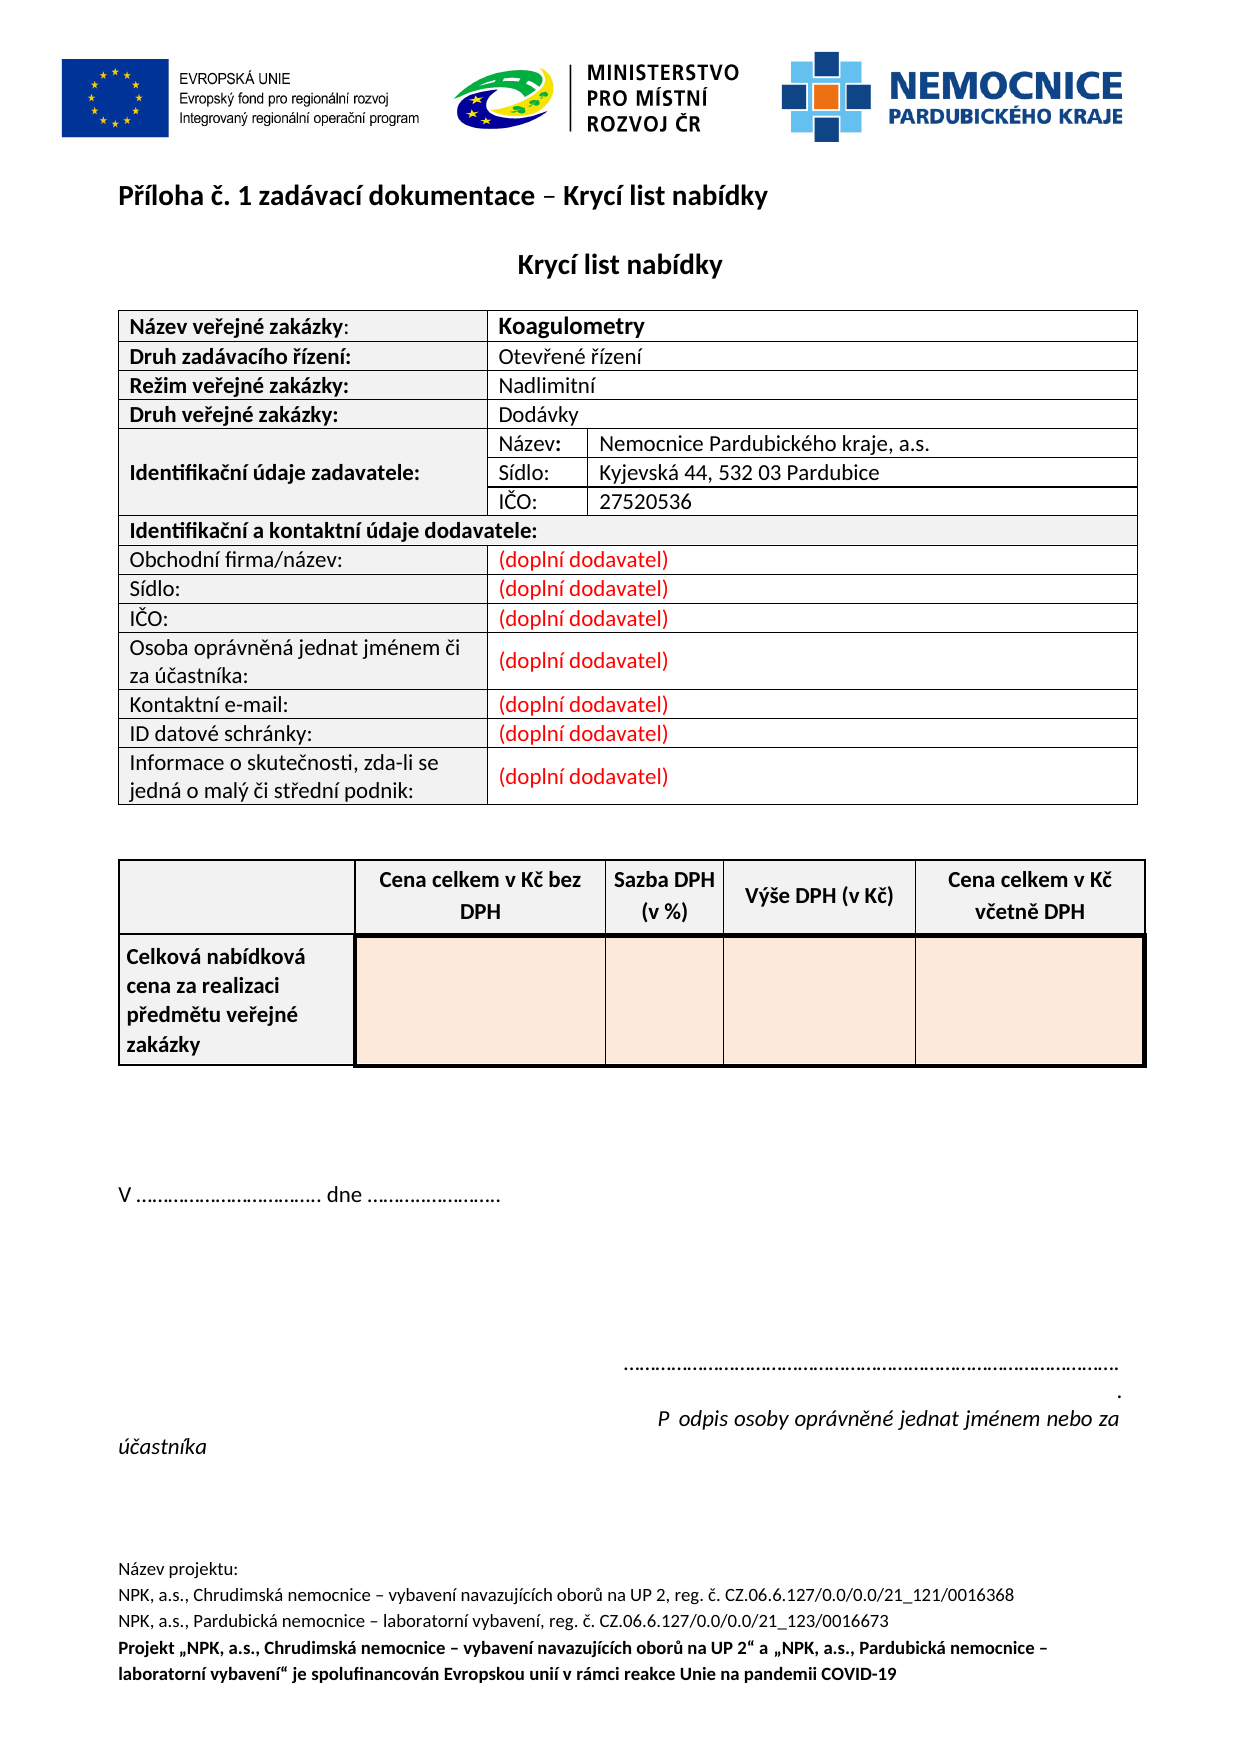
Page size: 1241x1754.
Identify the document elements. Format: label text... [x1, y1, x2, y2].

table_header [120, 861, 354, 933]
text V …………………………….. dne ………..………….. [118, 1180, 1122, 1208]
table_cell (doplní dodavatel) [488, 546, 1137, 573]
table_header Cena celkem v Kč bez DPH [356, 861, 605, 933]
table_header Sazba DPH (v %) [606, 861, 723, 933]
table_cell Sídlo: [119, 575, 487, 603]
table_cell Nadlimitní [488, 371, 1137, 399]
table_cell Režim veřejné zakázky: [119, 371, 487, 399]
table_cell Celková nabídková cena za realizaci předmětu veřejné zakázky [120, 935, 353, 1063]
table_cell (doplní dodavatel) [488, 575, 1137, 603]
text Příloha č. 1 zadávací dokumentace – Krycí list nabídky [118, 177, 1122, 213]
picture [38, 32, 762, 163]
table_cell Druh veřejné zakázky: [119, 400, 487, 428]
table_cell Sídlo: [488, 458, 587, 486]
table_cell Druh zadávacího řízení: [119, 342, 487, 370]
table_cell 27520536 [588, 488, 1137, 515]
table_cell (doplní dodavatel) [488, 719, 1137, 747]
table_cell [606, 938, 723, 1063]
table_cell [724, 938, 915, 1063]
table_cell Osoba oprávněná jednat jménem či za účastníka: [119, 633, 487, 689]
table_cell Obchodní firma/název: [119, 546, 487, 573]
picture [780, 50, 1123, 143]
text ………………………………………………………………………………….. [118, 1348, 1122, 1404]
table_header Výše DPH (v Kč) [724, 861, 915, 933]
table_header Koagulometry [488, 311, 1137, 341]
table_cell [357, 938, 605, 1063]
table_cell (doplní dodavatel) [488, 690, 1137, 718]
table_cell Kyjevská 44, 532 03 Pardubice [588, 458, 1137, 486]
text Podpis osoby oprávněné jednat jménem nebo za účastníka [118, 1404, 1122, 1460]
table_cell IČO: [488, 488, 587, 515]
table_header Název veřejné zakázky: [119, 311, 487, 341]
table_cell Identifikační údaje zadavatele: [119, 429, 487, 515]
table_cell Název: [488, 429, 587, 457]
table_cell (doplní dodavatel) [488, 748, 1137, 804]
table_cell (doplní dodavatel) [488, 604, 1137, 632]
table_header Cena celkem v Kč včetně DPH [916, 861, 1144, 933]
table_cell [916, 938, 1142, 1063]
table_cell ID datové schránky: [119, 719, 487, 747]
table_cell Identifikační a kontaktní údaje dodavatele: [119, 516, 1137, 544]
table_cell Informace o skutečnosti, zda-li se jedná o malý či střední podnik: [119, 748, 487, 804]
table_cell Kontaktní e-mail: [119, 690, 487, 718]
table_cell Dodávky [488, 400, 1137, 428]
text Krycí list nabídky [118, 246, 1122, 281]
table_cell IČO: [119, 604, 487, 632]
table_cell Otevřené řízení [488, 342, 1137, 370]
table_cell (doplní dodavatel) [488, 633, 1137, 689]
table_cell Nemocnice Pardubického kraje, a.s. [588, 429, 1137, 457]
